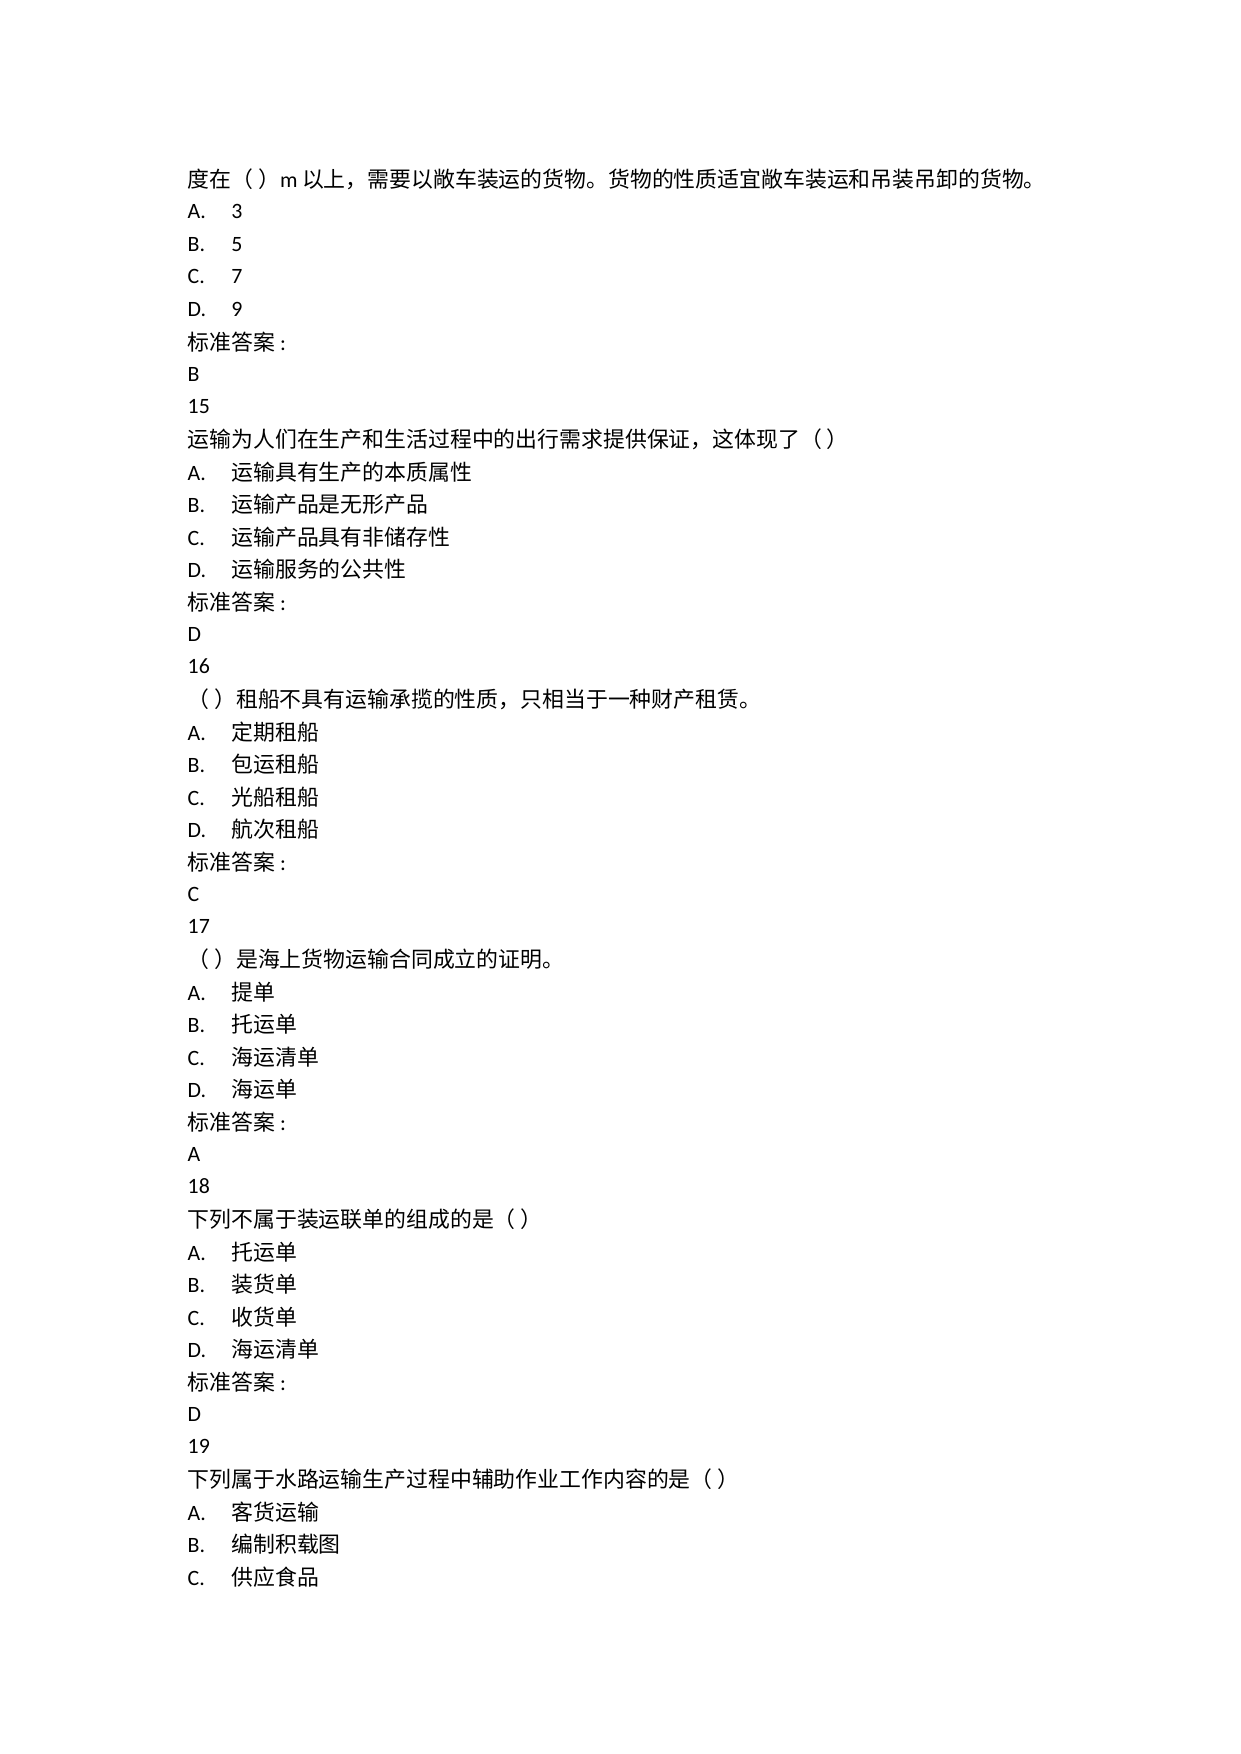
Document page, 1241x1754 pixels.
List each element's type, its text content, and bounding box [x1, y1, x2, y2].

text C [187, 877, 1053, 909]
text A [187, 1137, 1053, 1169]
text A. 托运单 [187, 1234, 1053, 1267]
text C. 海运清单 [187, 1039, 1053, 1072]
text B. 包运租船 [187, 747, 1053, 779]
text B. 5 [187, 227, 1053, 259]
text 标准答案 : [187, 324, 1053, 357]
text B. 托运单 [187, 1007, 1053, 1039]
text 19 [187, 1429, 1053, 1462]
text C. 收货单 [187, 1299, 1053, 1332]
text 标准答案 : [187, 1104, 1053, 1137]
text 下列属于水路运输生产过程中辅助作业工作内容的是（ ） [187, 1462, 1053, 1494]
text D. 9 [187, 292, 1053, 324]
text C. 运输产品具有非储存性 [187, 519, 1053, 552]
text 标准答案 : [187, 844, 1053, 877]
text D [187, 1397, 1053, 1429]
text A. 提单 [187, 974, 1053, 1007]
text A. 运输具有生产的本质属性 [187, 454, 1053, 487]
text 15 [187, 389, 1053, 422]
text A. 3 [187, 194, 1053, 227]
text C. 7 [187, 259, 1053, 292]
text A. 定期租船 [187, 714, 1053, 747]
text 标准答案 : [187, 1364, 1053, 1397]
text 17 [187, 909, 1053, 942]
text C. 光船租船 [187, 779, 1053, 812]
text D [187, 617, 1053, 649]
text 18 [187, 1169, 1053, 1202]
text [187, 162, 1053, 194]
text D. 海运单 [187, 1072, 1053, 1104]
text （ ）租船不具有运输承揽的性质，只相当于一种财产租赁。 [187, 682, 1053, 714]
text D. 海运清单 [187, 1332, 1053, 1364]
text B [187, 357, 1053, 389]
text B. 装货单 [187, 1267, 1053, 1299]
text D. 运输服务的公共性 [187, 552, 1053, 584]
text 标准答案 : [187, 584, 1053, 617]
text D. 航次租船 [187, 812, 1053, 844]
text C. 供应食品 [187, 1559, 1053, 1592]
text 16 [187, 649, 1053, 682]
text 运输为人们在生产和生活过程中的出行需求提供保证，这体现了（ ） [187, 422, 1053, 454]
text B. 运输产品是无形产品 [187, 487, 1053, 519]
text 下列不属于装运联单的组成的是（ ） [187, 1202, 1053, 1234]
text （ ）是海上货物运输合同成立的证明。 [187, 942, 1053, 974]
text B. 编制积载图 [187, 1527, 1053, 1559]
text A. 客货运输 [187, 1494, 1053, 1527]
